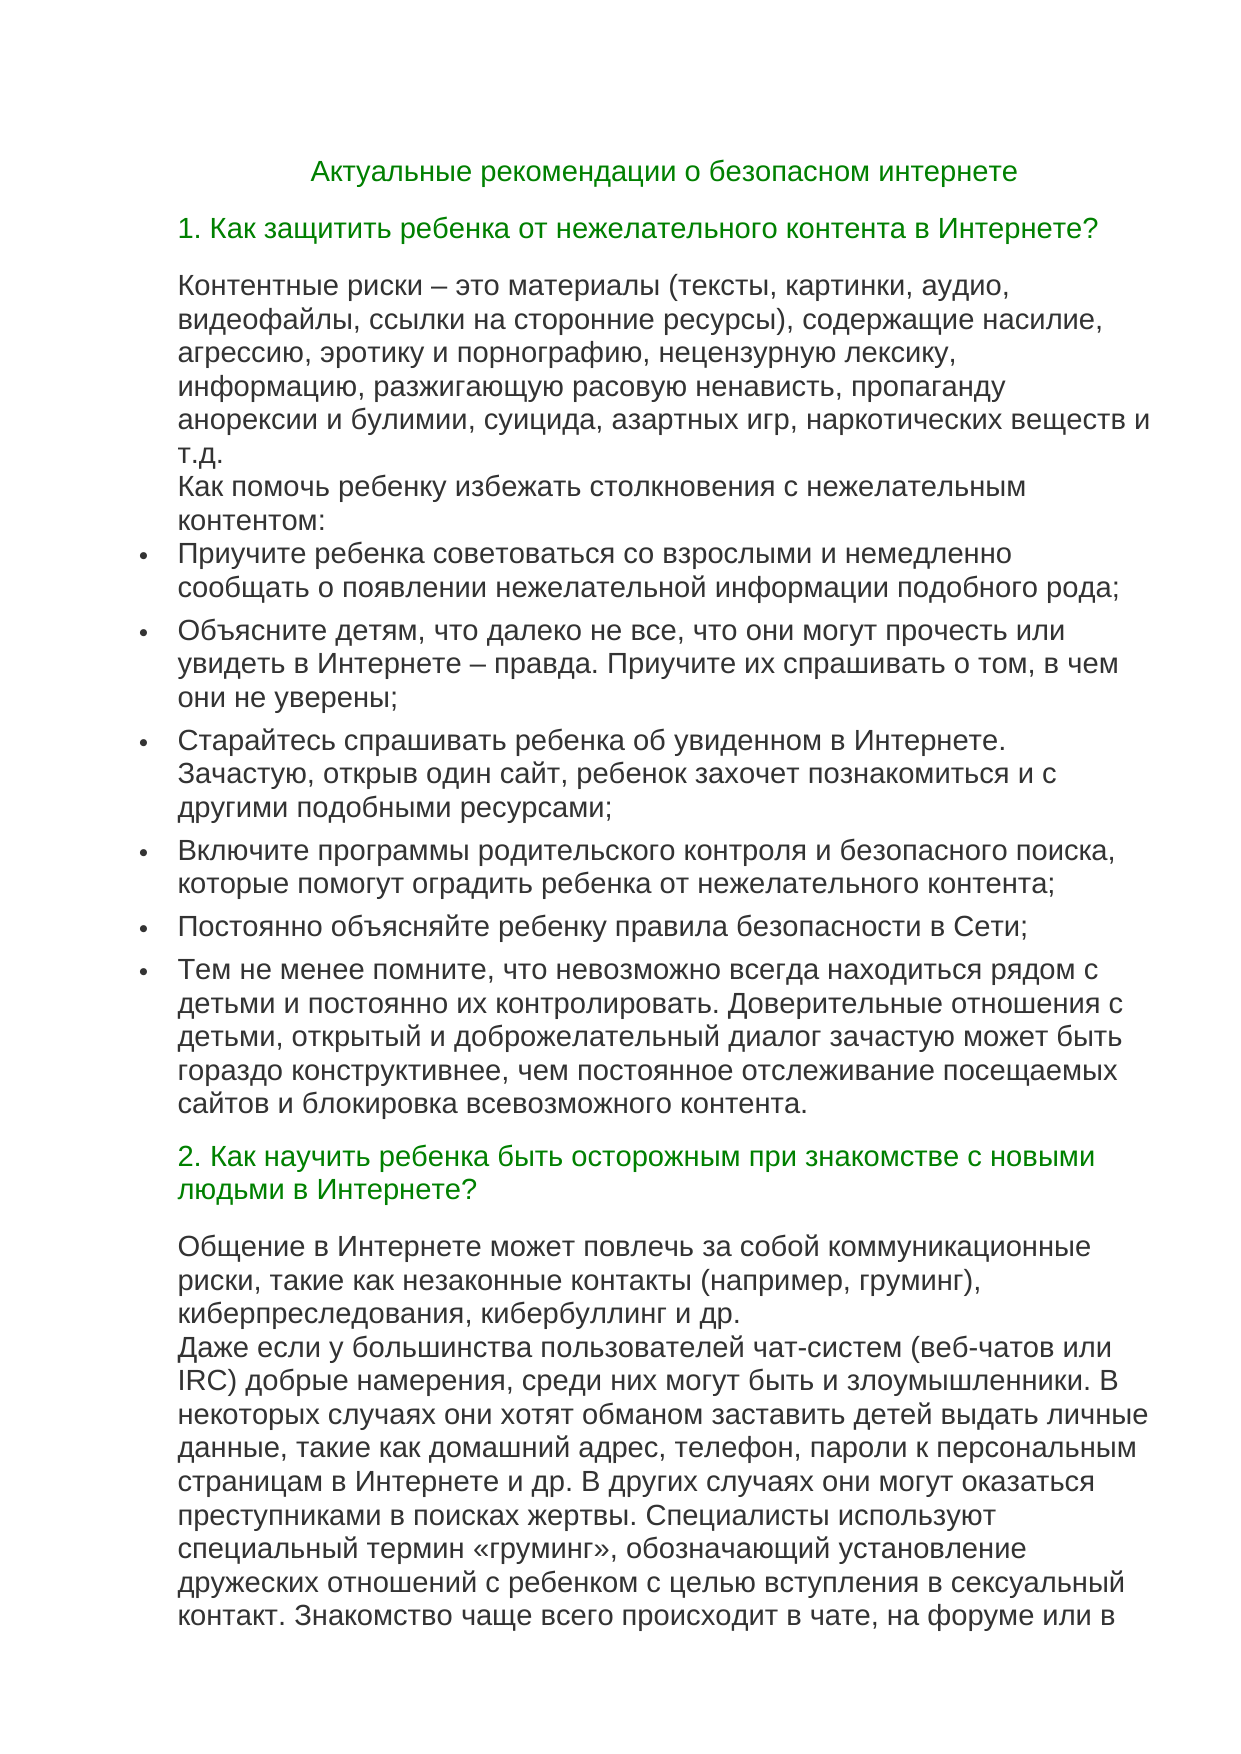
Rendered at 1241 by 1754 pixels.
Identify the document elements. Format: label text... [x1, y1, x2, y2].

list Тем не менее помните, что невозможно всегда находиться рядом с детьми и постоянно их контролировать. Доверительные отношения с детьми, открытый и доброжелательный диалог зачастую может быть гораздо конструктивнее, чем постоянное отслеживание посещаемых сайтов и блокировка всевозможного контента. [140, 952, 1152, 1120]
list Включите программы родительского контроля и безопасного поиска, которые помогут оградить ребенка от нежелательного контента; [140, 833, 1152, 900]
list Приучите ребенка советоваться со взрослыми и немедленно сообщать о появлении нежелательной информации подобного рода; [140, 536, 1152, 603]
text Контентные риски – это материалы (тексты, картинки, аудио, видеофайлы, ссылки на сторонние ресурсы), содержащие насилие, агрессию, эротику и порнографию, нецензурную лексику, информацию, разжигающую расовую ненависть, пропаганду анорексии и булимии, суицида, азартных игр, наркотических веществ и т.д. [177, 268, 1152, 469]
text Актуальные рекомендации о безопасном интернете [177, 137, 1152, 188]
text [177, 1330, 1152, 1632]
text 1. Как защитить ребенка от нежелательного контента в Интернете? [177, 211, 1152, 245]
list Постоянно объясняйте ребенку правила безопасности в Сети; [140, 909, 1152, 943]
list Старайтесь спрашивать ребенка об увиденном в Интернете. Зачастую, открыв один сайт, ребенок захочет познакомиться и с другими подобными ресурсами; [140, 723, 1152, 823]
text 2. Как научить ребенка быть осторожным при знакомстве с новыми людьми в Интернете? [177, 1139, 1152, 1206]
text Общение в Интернете может повлечь за собой коммуникационные риски, такие как незаконные контакты (например, груминг), киберпреследования, кибербуллинг и др. [177, 1229, 1152, 1330]
text Как помочь ребенку избежать столкновения с нежелательным контентом: [177, 469, 1152, 536]
list Объясните детям, что далеко не все, что они могут прочесть или увидеть в Интернете – правда. Приучите их спрашивать о том, в чем они не уверены; [140, 613, 1152, 713]
